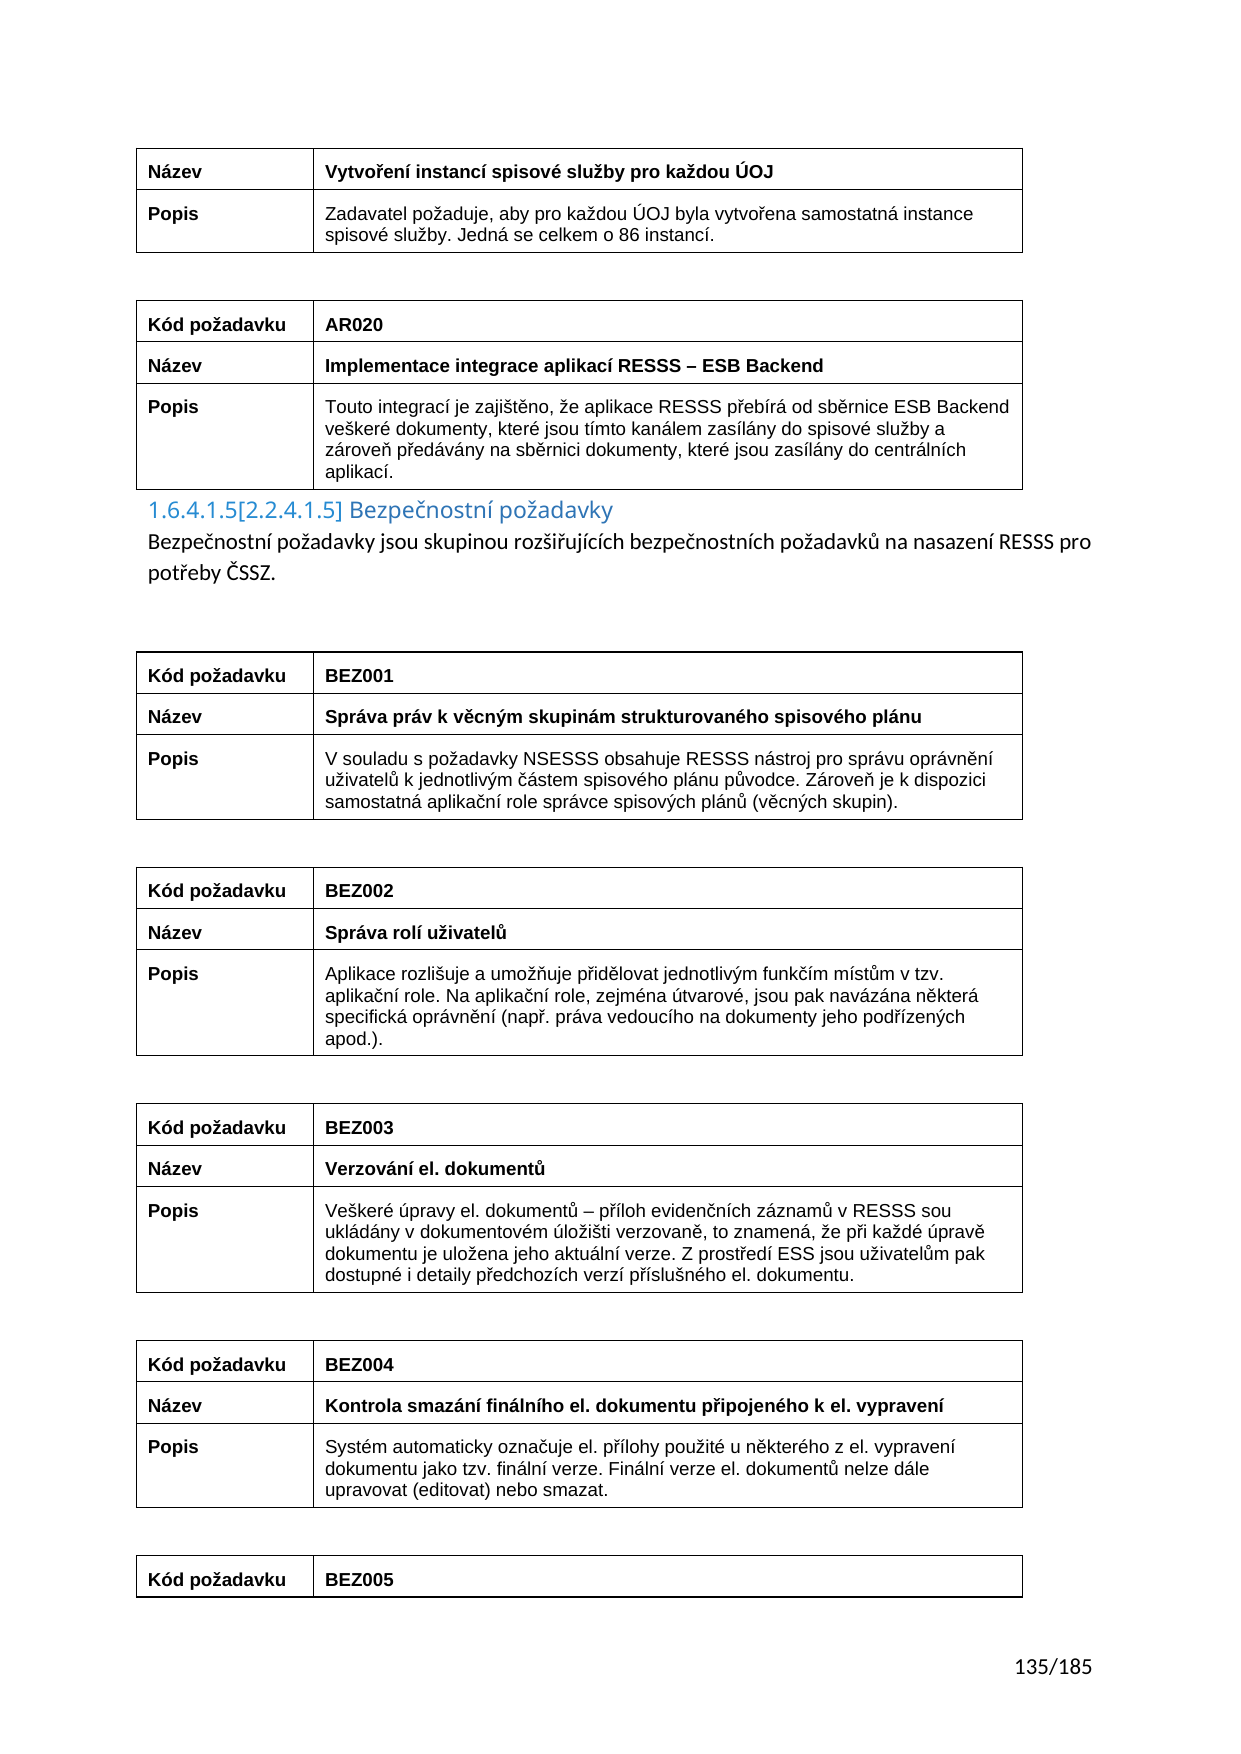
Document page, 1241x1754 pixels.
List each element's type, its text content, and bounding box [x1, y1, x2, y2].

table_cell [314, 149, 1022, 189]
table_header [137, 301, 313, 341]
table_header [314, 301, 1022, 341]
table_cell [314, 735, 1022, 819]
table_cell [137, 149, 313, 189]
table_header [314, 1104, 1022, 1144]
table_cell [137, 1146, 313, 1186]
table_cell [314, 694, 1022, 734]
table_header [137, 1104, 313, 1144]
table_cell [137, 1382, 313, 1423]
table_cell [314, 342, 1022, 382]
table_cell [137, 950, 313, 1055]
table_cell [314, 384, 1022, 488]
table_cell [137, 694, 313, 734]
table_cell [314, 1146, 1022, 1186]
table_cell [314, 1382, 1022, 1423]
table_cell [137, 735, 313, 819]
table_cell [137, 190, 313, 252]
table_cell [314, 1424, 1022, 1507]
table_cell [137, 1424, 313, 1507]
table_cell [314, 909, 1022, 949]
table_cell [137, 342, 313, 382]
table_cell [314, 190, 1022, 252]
subtitle Bezpečnostní požadavky [148, 494, 1093, 525]
text Bezpečnostní požadavky jsou skupinou rozšiřujících bezpečnostních požadavků na nasazení RESSS pro potřeby ČSSZ. [148, 527, 1093, 586]
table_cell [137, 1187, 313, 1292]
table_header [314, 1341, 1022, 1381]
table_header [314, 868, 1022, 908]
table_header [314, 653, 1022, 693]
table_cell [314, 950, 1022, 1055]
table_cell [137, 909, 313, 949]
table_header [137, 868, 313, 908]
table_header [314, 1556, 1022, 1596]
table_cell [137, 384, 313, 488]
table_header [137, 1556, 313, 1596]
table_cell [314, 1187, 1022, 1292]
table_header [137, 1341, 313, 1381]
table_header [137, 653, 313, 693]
